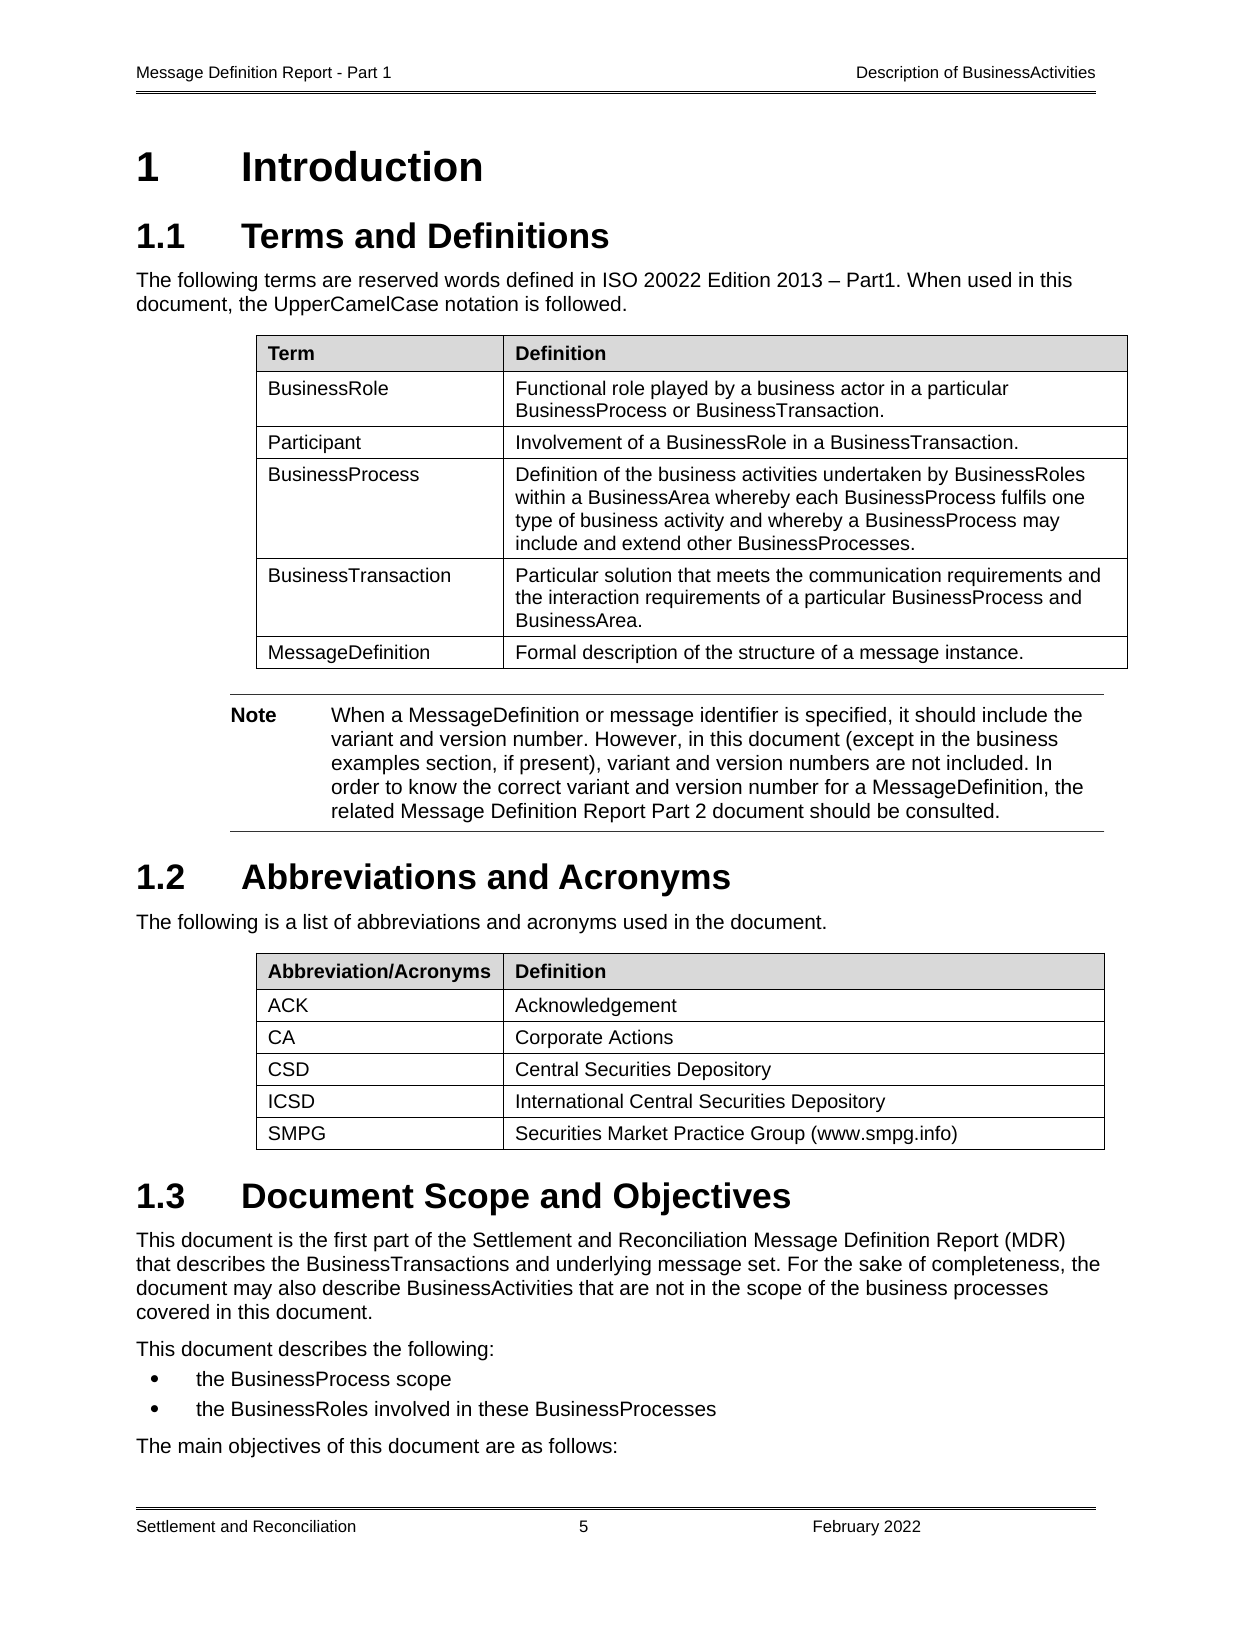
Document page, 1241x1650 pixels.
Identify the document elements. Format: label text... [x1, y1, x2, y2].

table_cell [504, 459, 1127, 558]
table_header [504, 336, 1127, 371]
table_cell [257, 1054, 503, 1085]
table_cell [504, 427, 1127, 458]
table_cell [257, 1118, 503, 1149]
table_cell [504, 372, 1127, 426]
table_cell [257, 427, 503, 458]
text The main objectives of this document are as follows: [136, 1434, 1104, 1458]
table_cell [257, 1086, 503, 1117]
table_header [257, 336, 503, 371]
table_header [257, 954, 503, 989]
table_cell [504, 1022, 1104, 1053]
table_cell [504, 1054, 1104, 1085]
list the BusinessRoles involved in these BusinessProcesses [151, 1397, 1104, 1421]
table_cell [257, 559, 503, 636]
subtitle Abbreviations and Acronyms [136, 856, 1104, 897]
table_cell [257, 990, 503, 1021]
text When a MessageDefinition or message identifier is specified, it should include the variant and version number. However, in this document (except in the business examples section, if present), variant and version numbers are not included. In order to know the correct variant and version number for a MessageDefinition, the related Message Definition Report Part 2 document should be consulted. [230, 695, 1104, 831]
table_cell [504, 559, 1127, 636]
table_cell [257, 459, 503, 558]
text The following terms are reserved words defined in ISO 20022 Edition 2013 – Part1. When used in this document, the UpperCamelCase notation is followed. [136, 268, 1104, 316]
text The following is a list of abbreviations and acronyms used in the document. [136, 910, 1104, 934]
subtitle Introduction [136, 142, 1104, 190]
text This document describes the following: [136, 1337, 1104, 1361]
text This document is the first part of the Settlement and Reconciliation Message Definition Report (MDR) that describes the BusinessTransactions and underlying message set. For the sake of completeness, the document may also describe BusinessActivities that are not in the scope of the business processes covered in this document. [136, 1228, 1104, 1324]
subtitle Terms and Definitions [136, 215, 1104, 256]
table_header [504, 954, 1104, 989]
list the BusinessProcess scope [151, 1367, 1104, 1391]
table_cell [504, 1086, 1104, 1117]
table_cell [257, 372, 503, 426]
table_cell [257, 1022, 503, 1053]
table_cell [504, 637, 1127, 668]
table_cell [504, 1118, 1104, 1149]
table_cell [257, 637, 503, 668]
subtitle Document Scope and Objectives [136, 1175, 1104, 1216]
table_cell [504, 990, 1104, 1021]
